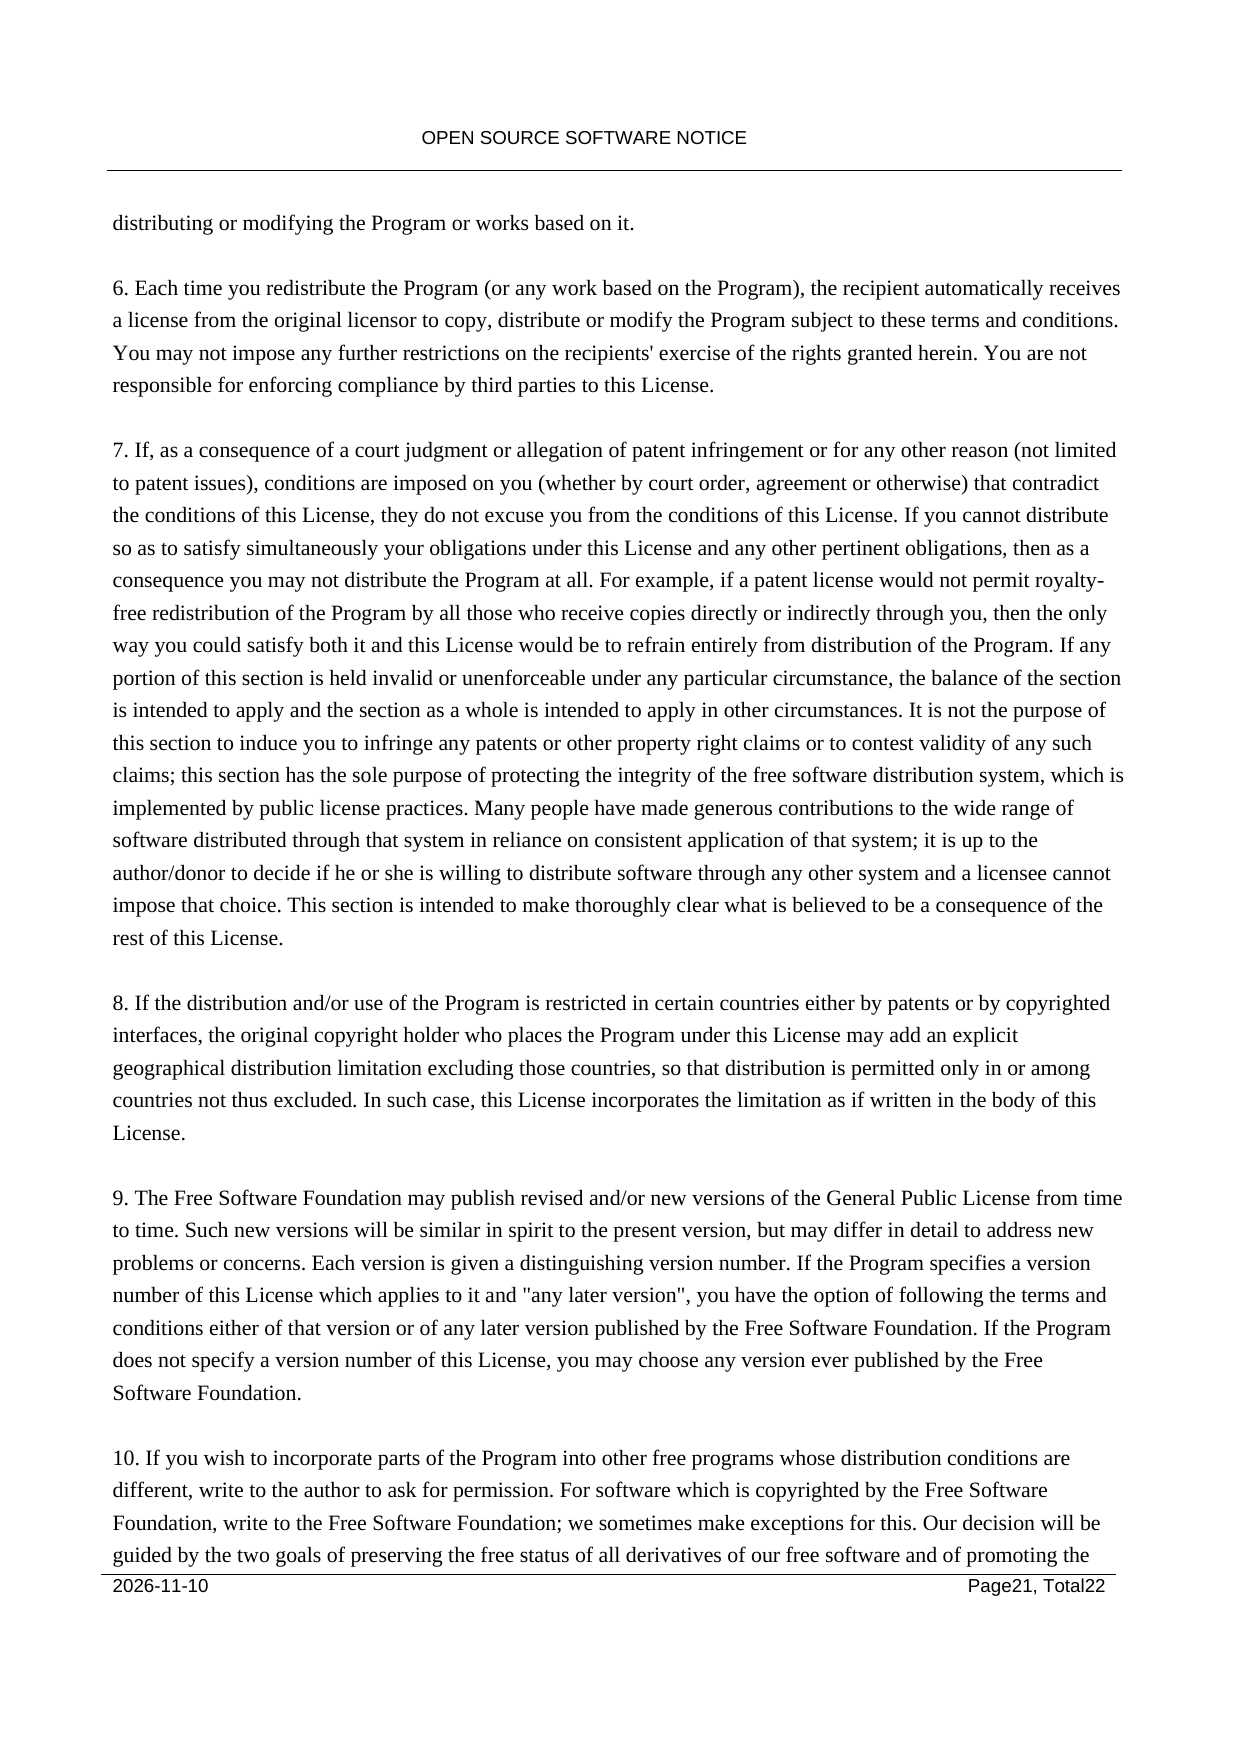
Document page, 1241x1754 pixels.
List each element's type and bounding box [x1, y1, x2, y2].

text [112, 206, 1128, 1571]
